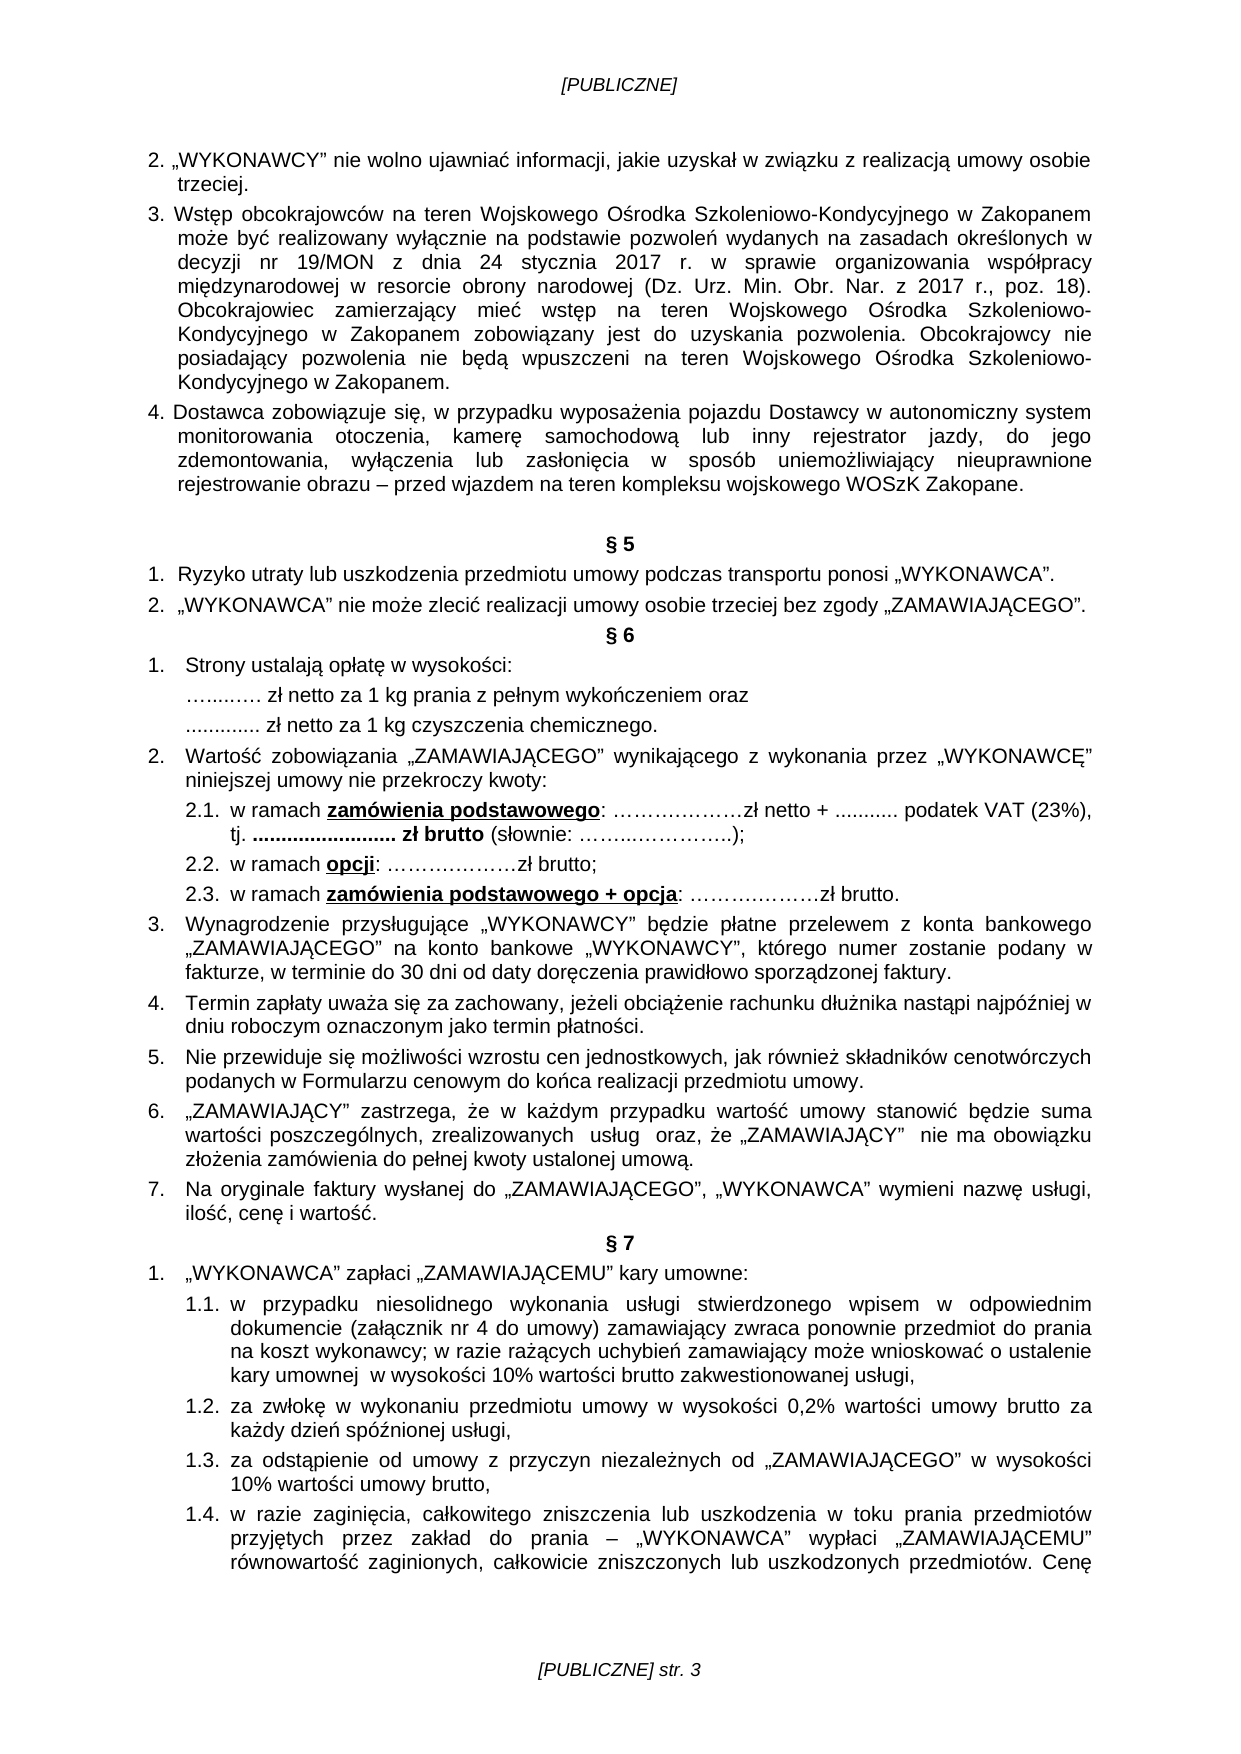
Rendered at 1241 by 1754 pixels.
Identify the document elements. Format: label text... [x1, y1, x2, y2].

list w ramach zamówienia podstawowego + opcja: ……….………zł brutto. [185, 882, 1093, 906]
list w przypadku niesolidnego wykonania usługi stwierdzonego wpisem w odpowiednim dokumencie (załącznik nr 4 do umowy) zamawiający zwraca ponownie przedmiot do prania na koszt wykonawcy; w razie rażących uchybień zamawiający może wnioskować o ustalenie kary umownej w wysokości 10% wartości brutto zakwestionowanej usługi, [185, 1291, 1093, 1387]
list Strony ustalają opłatę w wysokości: [148, 653, 1093, 677]
list „ZAMAWIAJĄCY” zastrzega, że w każdym przypadku wartość umowy stanowić będzie suma wartości poszczególnych, zrealizowanych usług oraz, że „ZAMAWIAJĄCY” nie ma obowiązku złożenia zamówienia do pełnej kwoty ustalonej umową. [148, 1099, 1093, 1171]
list Na oryginale faktury wysłanej do „ZAMAWIAJĄCEGO”, „WYKONAWCA” wymieni nazwę usługi, ilość, cenę i wartość. [148, 1177, 1093, 1225]
list za odstąpienie od umowy z przyczyn niezależnych od „ZAMAWIAJĄCEGO” w wysokości 10% wartości umowy brutto, [185, 1448, 1093, 1496]
list „WYKONAWCA” nie może zlecić realizacji umowy osobie trzeciej bez zgody „ZAMAWIAJĄCEGO”. [148, 592, 1093, 616]
list Termin zapłaty uważa się za zachowany, jeżeli obciążenie rachunku dłużnika nastąpi najpóźniej w dniu roboczym oznaczonym jako termin płatności. [148, 990, 1093, 1038]
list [185, 1502, 1093, 1574]
list Wartość zobowiązania „ZAMAWIAJĄCEGO” wynikającego z wykonania przez „WYKONAWCĘ” niniejszej umowy nie przekroczy kwoty: [148, 743, 1093, 791]
list w ramach zamówienia podstawowego: ……….………zł netto + ........... podatek VAT (23%), tj. ......................... zł brutto (słownie: ……...…………..); [185, 798, 1093, 846]
list „WYKONAWCA” zapłaci „ZAMAWIAJĄCEMU” kary umowne: [148, 1261, 1093, 1285]
text § 7 [148, 1231, 1093, 1255]
list Ryzyko utraty lub uszkodzenia przedmiotu umowy podczas transportu ponosi „WYKONAWCA”. [148, 562, 1093, 586]
list w ramach opcji: ……….………zł brutto; [185, 852, 1093, 876]
text 2. „WYKONAWCY” nie wolno ujawniać informacji, jakie uzyskał w związku z realizacją umowy osobie trzeciej. [148, 148, 1093, 196]
text § 6 [148, 623, 1093, 647]
list ….....…. zł netto za 1 kg prania z pełnym wykończeniem oraz [185, 683, 1093, 707]
list Nie przewiduje się możliwości wzrostu cen jednostkowych, jak również składników cenotwórczych podanych w Formularzu cenowym do końca realizacji przedmiotu umowy. [148, 1044, 1093, 1092]
text 4. Dostawca zobowiązuje się, w przypadku wyposażenia pojazdu Dostawcy w autonomiczny system monitorowania otoczenia, kamerę samochodową lub inny rejestrator jazdy, do jego zdemontowania, wyłączenia lub zasłonięcia w sposób uniemożliwiający nieuprawnione rejestrowanie obrazu – przed wjazdem na teren kompleksu wojskowego WOSzK Zakopane. [148, 400, 1093, 496]
list za zwłokę w wykonaniu przedmiotu umowy w wysokości 0,2% wartości umowy brutto za każdy dzień spóźnionej usługi, [185, 1393, 1093, 1441]
text § 5 [148, 532, 1093, 556]
list ............. zł netto za 1 kg czyszczenia chemicznego. [185, 713, 1093, 737]
text 3. Wstęp obcokrajowców na teren Wojskowego Ośrodka Szkoleniowo-Kondycyjnego w Zakopanem może być realizowany wyłącznie na podstawie pozwoleń wydanych na zasadach określonych w decyzji nr 19/MON z dnia 24 stycznia 2017 r. w sprawie organizowania współpracy międzynarodowej w resorcie obrony narodowej (Dz. Urz. Min. Obr. Nar. z 2017 r., poz. 18). Obcokrajowiec zamierzający mieć wstęp na teren Wojskowego Ośrodka Szkoleniowo-Kondycyjnego w Zakopanem zobowiązany jest do uzyskania pozwolenia. Obcokrajowcy nie posiadający pozwolenia nie będą wpuszczeni na teren Wojskowego Ośrodka Szkoleniowo-Kondycyjnego w Zakopanem. [148, 202, 1093, 393]
list Wynagrodzenie przysługujące „WYKONAWCY” będzie płatne przelewem z konta bankowego „ZAMAWIAJĄCEGO” na konto bankowe „WYKONAWCY”, którego numer zostanie podany w fakturze, w terminie do 30 dni od daty doręczenia prawidłowo sporządzonej faktury. [148, 912, 1093, 984]
